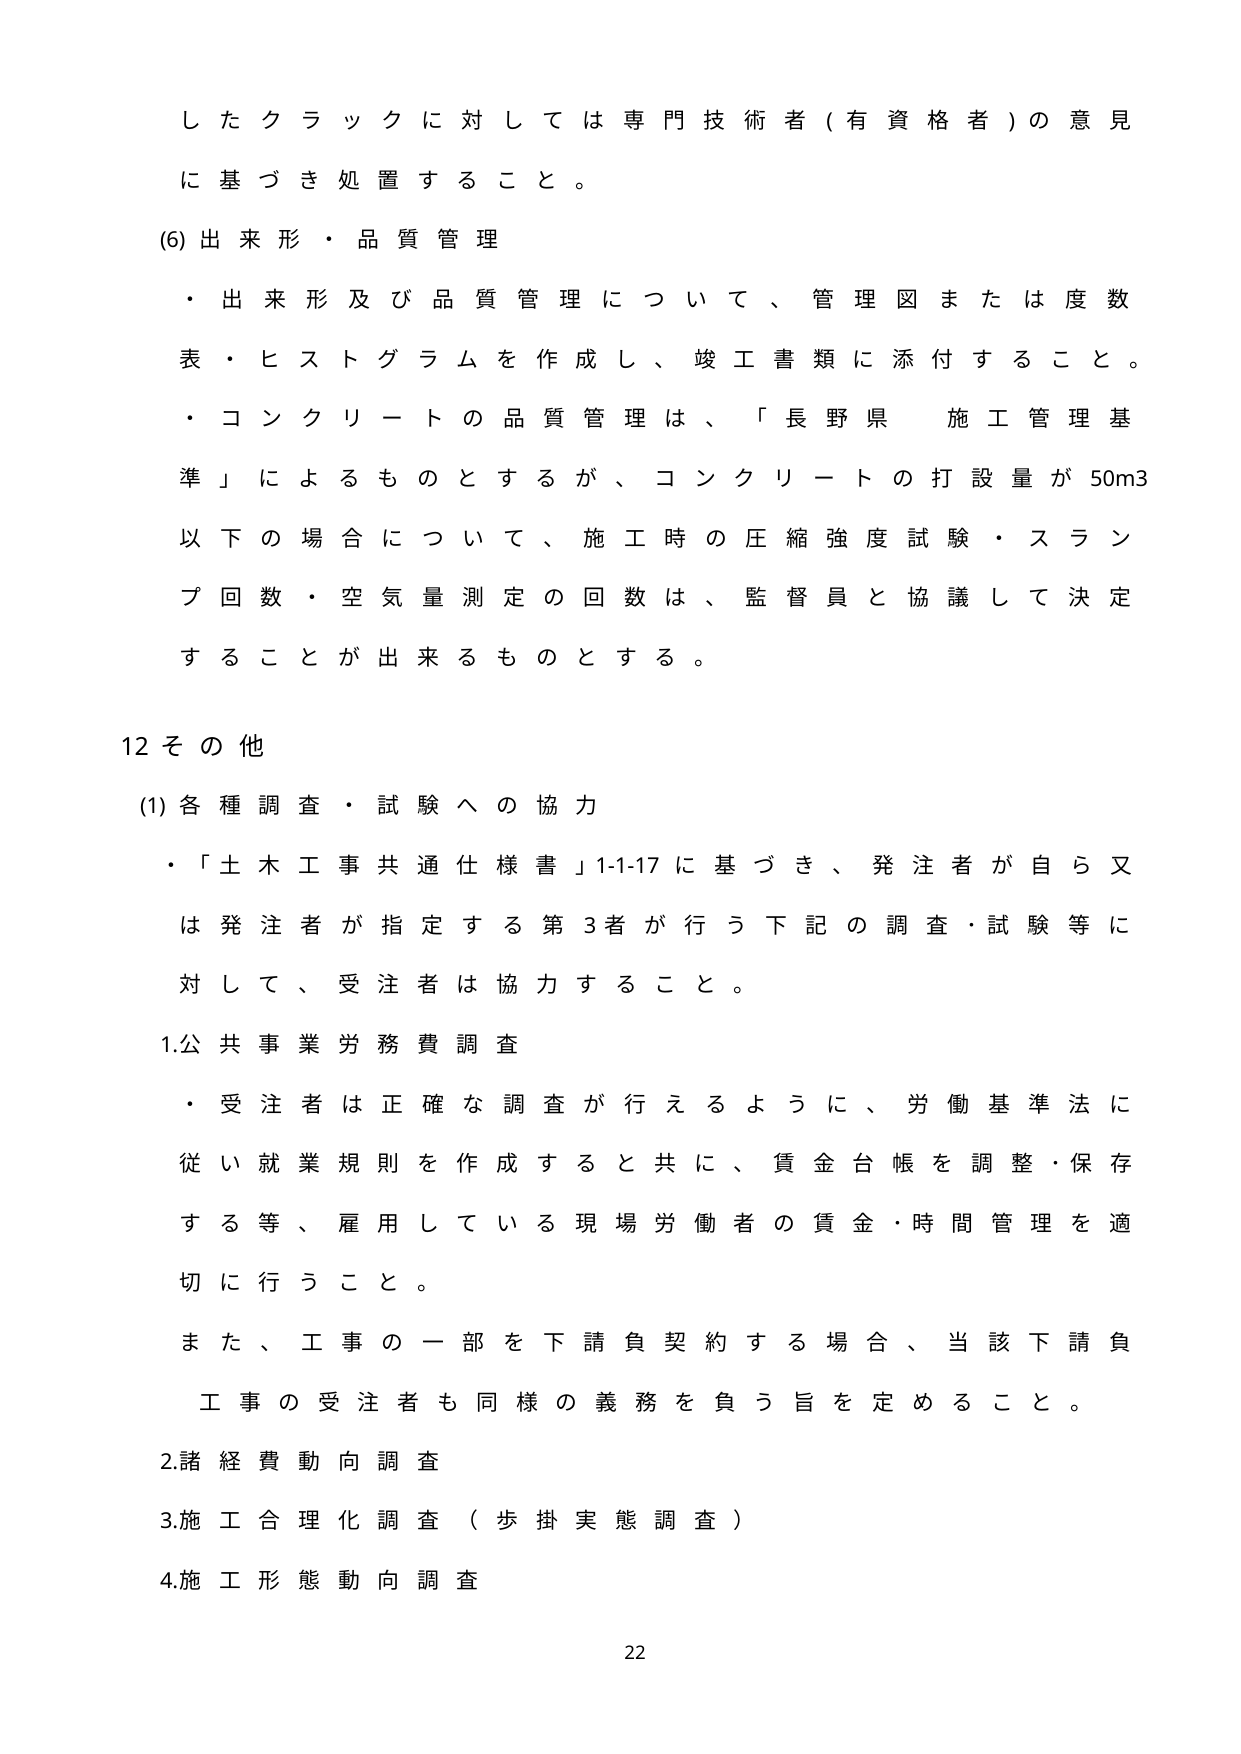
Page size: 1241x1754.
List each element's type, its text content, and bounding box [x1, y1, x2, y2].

text ・出来形及び品質管理について、管理図または度数表・ヒストグラムを作成し、竣工書類に添付すること。 [165, 268, 1149, 387]
text ・｢土木工事共通仕様書｣1-1-17に基づき、発注者が自ら又は発注者が指定する第3者が行う下記の調査･試験等に対して、受注者は協力すること。 [149, 834, 1149, 1013]
text 2.諸経費動向調査 [150, 1430, 1149, 1490]
text (1) 各種調査・試験への協力 [135, 775, 1149, 834]
text 1.公共事業労務費調査 [150, 1013, 1149, 1073]
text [165, 89, 1149, 209]
text ・受注者は正確な調査が行えるように、労働基準法に従い就業規則を作成すると共に、賃金台帳を調整･保存する等、雇用している現場労働者の賃金･時間管理を適切に行うこと。 [164, 1073, 1149, 1311]
text 12 その他 [120, 715, 1149, 775]
text 3.施工合理化調査（歩掛実態調査） [150, 1490, 1149, 1549]
text (6) 出来形・品質管理 [144, 209, 1149, 268]
text ・コンクリートの品質管理は、「長野県 施工管理基準」によるものとするが、コンクリートの打設量が50m3以下の場合について、施工時の圧縮強度試験・スランプ回数・空気量測定の回数は、監督員と協議して決定することが出来るものとする。 [165, 387, 1149, 685]
text 4.施工形態動向調査 [150, 1549, 1149, 1609]
text また、工事の一部を下請負契約する場合、当該下請負工事の受注者も同様の義務を負う旨を定めること。 [179, 1311, 1149, 1430]
